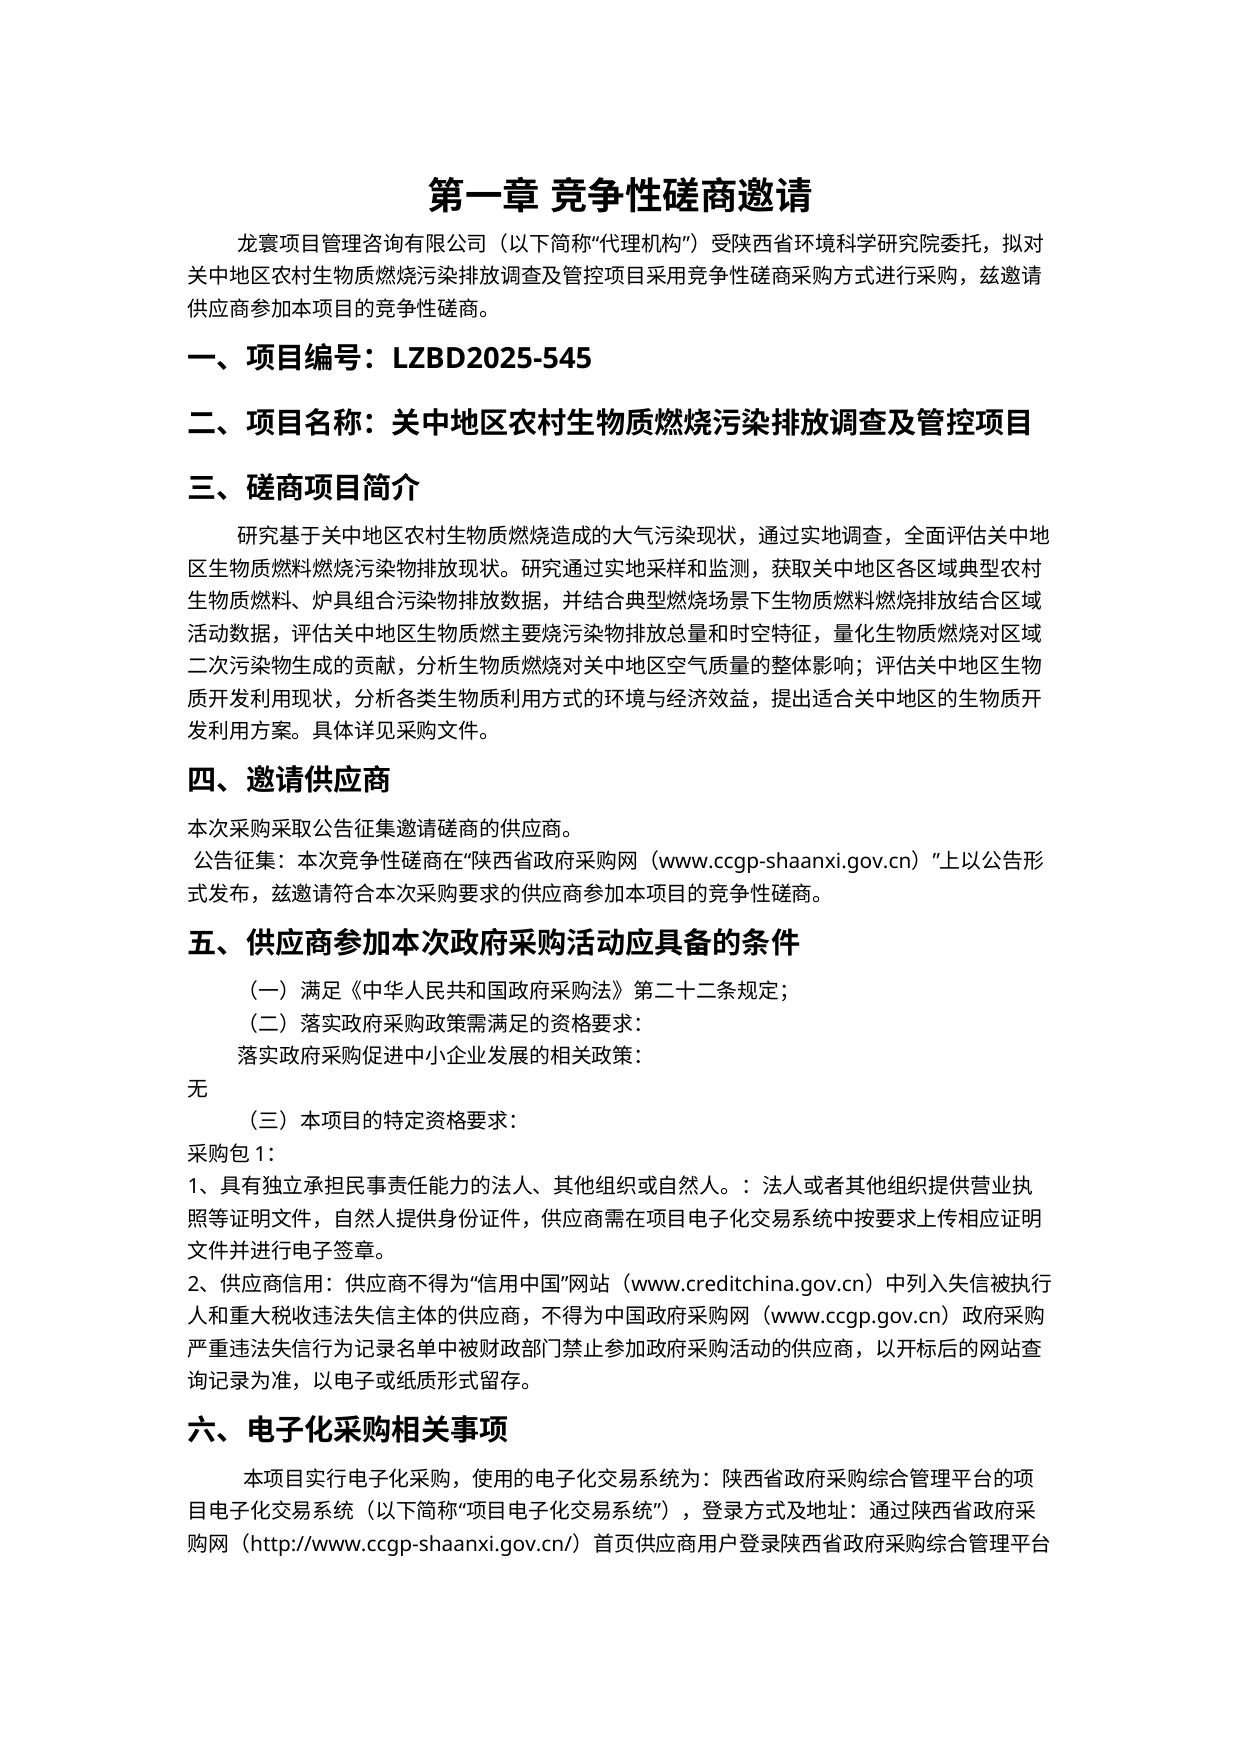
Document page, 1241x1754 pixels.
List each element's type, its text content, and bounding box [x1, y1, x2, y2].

text （三）本项目的特定资格要求： [187, 1104, 1053, 1137]
text 龙寰项目管理咨询有限公司（以下简称“代理机构”）受陕西省环境科学研究院委托，拟对关中地区农村生物质燃烧污染排放调查及管控项目采用竞争性磋商采购方式进行采购，兹邀请供应商参加本项目的竞争性磋商。 [187, 227, 1053, 324]
text 五、供应商参加本次政府采购活动应具备的条件 [187, 909, 1053, 974]
text 落实政府采购促进中小企业发展的相关政策： [187, 1039, 1053, 1072]
text 研究基于关中地区农村生物质燃烧造成的大气污染现状，通过实地调查，全面评估关中地区生物质燃料燃烧污染物排放现状。研究通过实地采样和监测，获取关中地区各区域典型农村生物质燃料、炉具组合污染物排放数据，并结合典型燃烧场景下生物质燃料燃烧排放结合区域活动数据，评估关中地区生物质燃主要烧污染物排放总量和时空特征，量化生物质燃烧对区域二次污染物生成的贡献，分析生物质燃烧对关中地区空气质量的整体影响；评估关中地区生物质开发利用现状，分析各类生物质利用方式的环境与经济效益，提出适合关中地区的生物质开发利用方案。具体详见采购文件。 [187, 519, 1053, 747]
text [187, 1462, 1053, 1559]
text 采购包1： [187, 1137, 1053, 1169]
text 1、具有独立承担民事责任能力的法人、其他组织或自然人。：法人或者其他组织提供营业执照等证明文件，自然人提供身份证件，供应商需在项目电子化交易系统中按要求上传相应证明文件并进行电子签章。 [187, 1169, 1053, 1267]
text 本次采购采取公告征集邀请磋商的供应商。 [187, 812, 1053, 844]
text 公告征集：本次竞争性磋商在“陕西省政府采购网（www.ccgp-shaanxi.gov.cn）”上以公告形式发布，兹邀请符合本次采购要求的供应商参加本项目的竞争性磋商。 [187, 844, 1053, 909]
text 六、电子化采购相关事项 [187, 1397, 1053, 1462]
text 二、项目名称：关中地区农村生物质燃烧污染排放调查及管控项目 [187, 389, 1053, 454]
text 一、项目编号：LZBD2025-545 [187, 324, 1053, 389]
text 第一章 竞争性磋商邀请 [187, 162, 1053, 227]
text 2、供应商信用：供应商不得为“信用中国”网站（www.creditchina.gov.cn）中列入失信被执行人和重大税收违法失信主体的供应商，不得为中国政府采购网（www.ccgp.gov.cn）政府采购严重违法失信行为记录名单中被财政部门禁止参加政府采购活动的供应商，以开标后的网站查询记录为准，以电子或纸质形式留存。 [187, 1267, 1053, 1397]
text （二）落实政府采购政策需满足的资格要求： [187, 1007, 1053, 1039]
text 无 [187, 1072, 1053, 1104]
text 四、邀请供应商 [187, 747, 1053, 812]
text （一）满足《中华人民共和国政府采购法》第二十二条规定； [187, 974, 1053, 1007]
text 三、磋商项目简介 [187, 454, 1053, 519]
